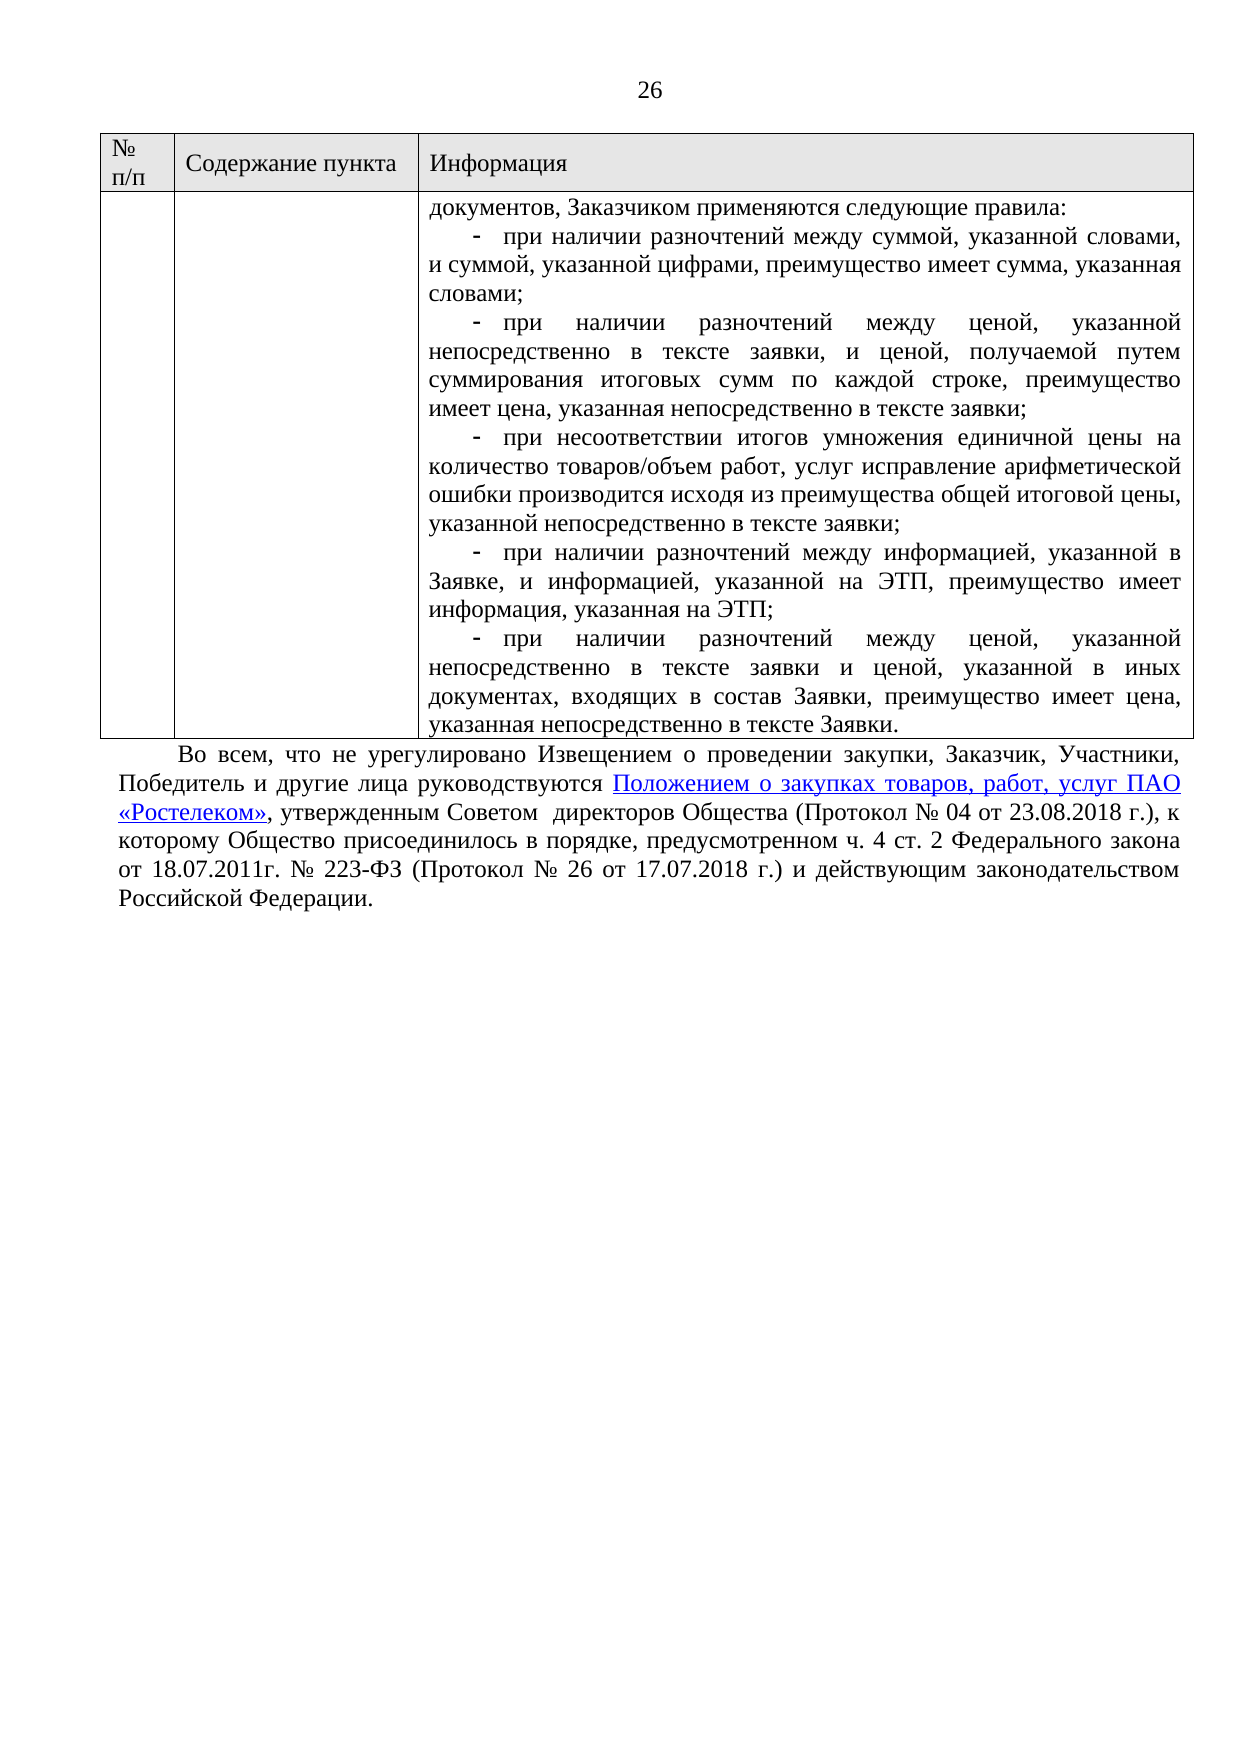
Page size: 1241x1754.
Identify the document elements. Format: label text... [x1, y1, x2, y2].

table_header Содержание пункта [175, 134, 418, 191]
table_header № п/п [101, 134, 174, 191]
table_cell [101, 192, 174, 738]
table_header Информация [419, 134, 1193, 191]
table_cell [175, 192, 418, 738]
text Во всем, что не урегулировано Извещением о проведении закупки, Заказчик, Участники, Победитель и другие лица руководствуются Положением о закупках товаров, работ, услуг ПАО «Ростелеком», утвержденным Советом директоров Общества (Протокол № 04 от 23.08.2018 г.), к которому Общество присоединилось в порядке, предусмотренном ч. 4 ст. 2 Федерального закона от 18.07.2011г. № 223-ФЗ (Протокол № 26 от 17.07.2018 г.) и действующим законодательством Российской Федерации. [118, 739, 1181, 912]
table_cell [419, 192, 1193, 738]
